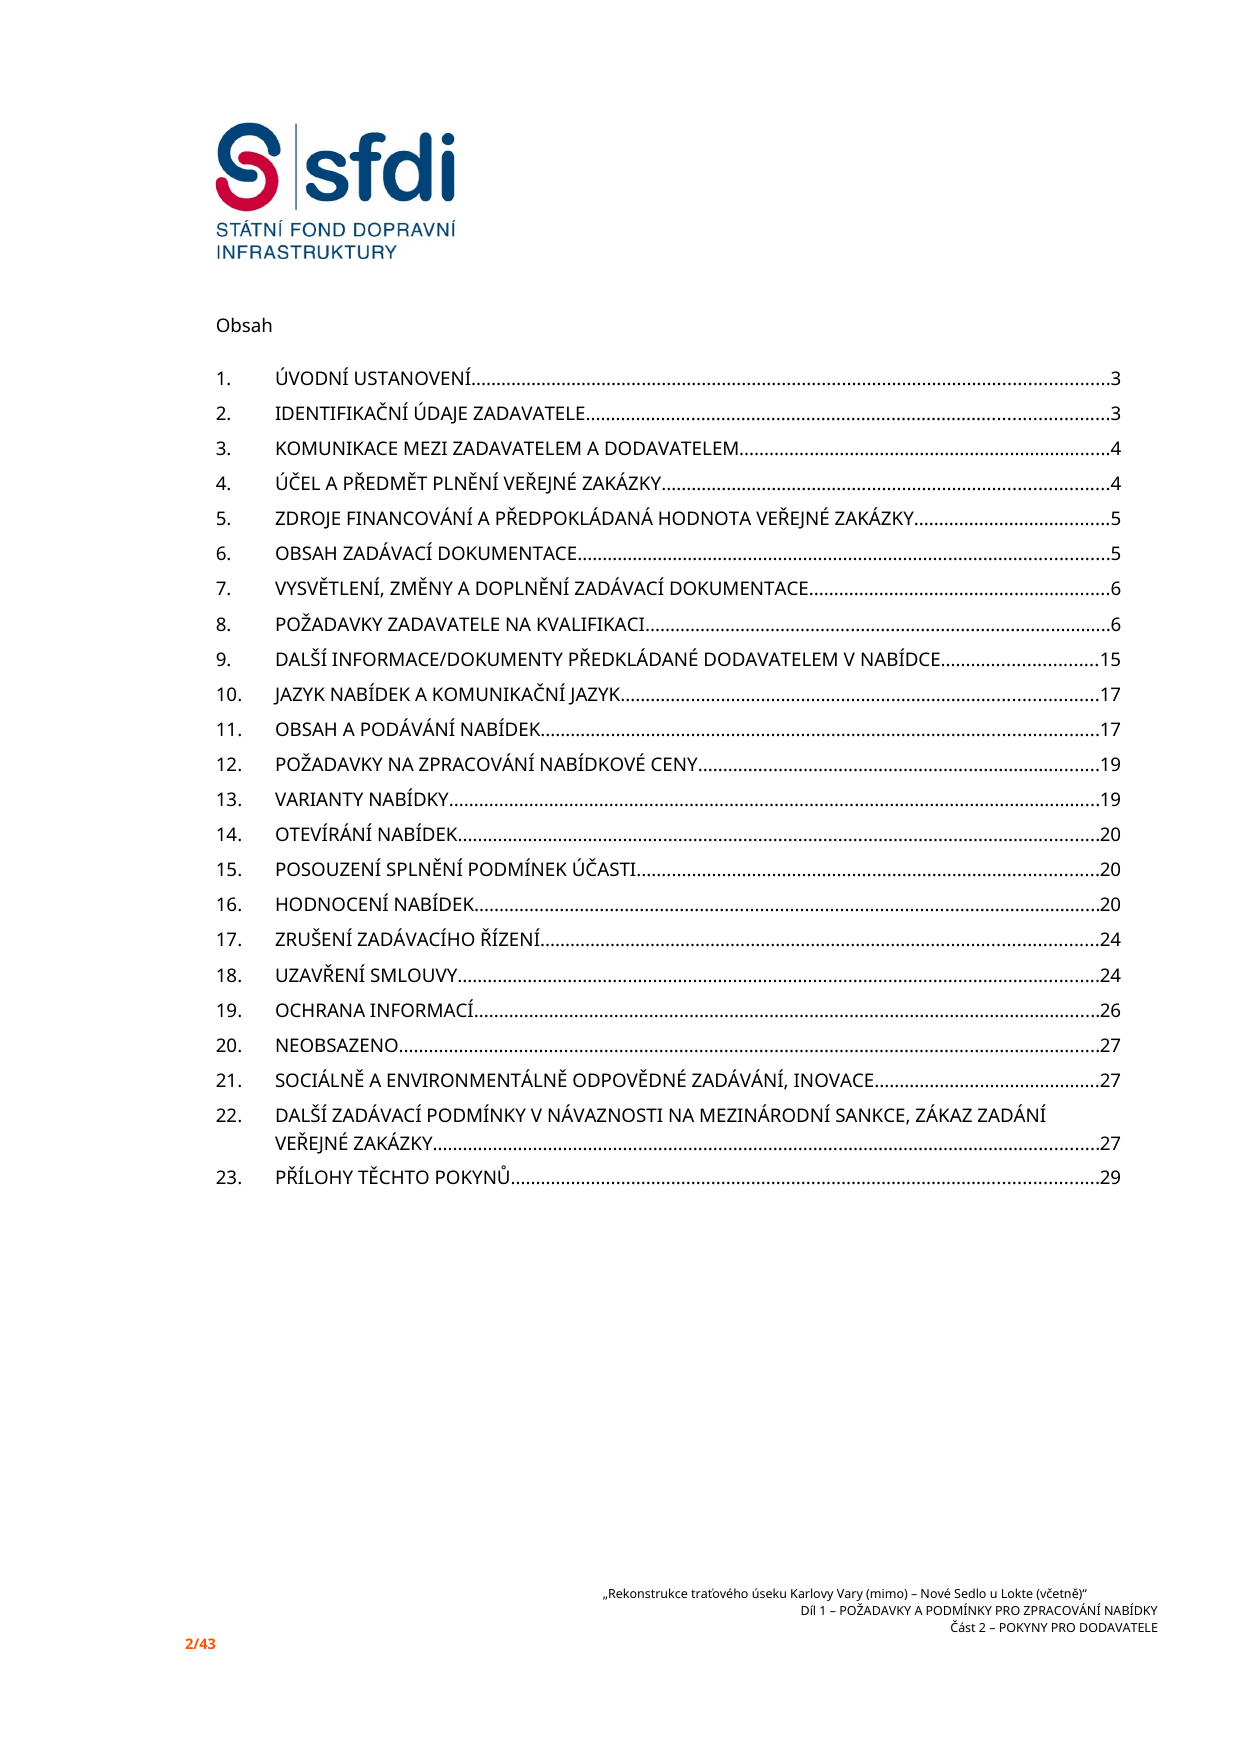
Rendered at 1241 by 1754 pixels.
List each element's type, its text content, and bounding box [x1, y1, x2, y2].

text 17. ZRUŠENÍ ZADÁVACÍHO ŘÍZENÍ 24 [216, 927, 1122, 952]
text 20. NEOBSAZENO 27 [216, 1032, 1122, 1058]
text 6. OBSAH ZADÁVACÍ DOKUMENTACE 5 [216, 541, 1122, 566]
text 1. ÚVODNÍ USTANOVENÍ 3 [216, 365, 1122, 391]
text 7. VYSVĚTLENÍ, ZMĚNY a DOPLNĚNÍ ZADÁVACÍ DOKUMENTACE 6 [216, 576, 1122, 601]
text 13. VARIANTY NABÍDKY 19 [216, 786, 1122, 812]
text 11. OBSAH a PODÁVÁNÍ NABÍDEK 17 [216, 716, 1122, 742]
text 5. ZDROJE FINANCOVÁNÍ a PŘEDPOKLÁDANÁ HODNOTA VEŘEJNÉ ZAKÁZKY 5 [216, 506, 1122, 531]
text Obsah [216, 312, 1122, 338]
text 14. OTEVÍRÁNÍ NABÍDEK 20 [216, 821, 1122, 847]
text 12. POŽADAVKY NA ZPRACOVÁNÍ NABÍDKOVÉ CENY 19 [216, 751, 1122, 777]
picture [215, 120, 456, 259]
text 23. PŘÍLOHY TĚCHTO POKYNŮ 29 [216, 1164, 1122, 1190]
text 4. ÚČEL a PŘEDMĚT PLNĚNÍ VEŘEJNÉ ZAKÁZKY 4 [216, 470, 1122, 496]
text 16. HODNOCENÍ NABÍDEK 20 [216, 892, 1122, 917]
text 3. KOMUNIKACE MEZI ZADAVATELEM a DODAVATELEM 4 [216, 435, 1122, 461]
text 2. IDENTIFIKAČNÍ ÚDAJE ZADAVATELE 3 [216, 400, 1122, 426]
text 21. SOCIÁLNĚ A ENVIRONMENTÁLNĚ ODPOVĚDNÉ ZADÁVÁNÍ, INOVACE 27 [216, 1067, 1122, 1093]
text 9. DALŠÍ INFORMACE/DOKUMENTY PŘEDKLÁDANÉ DODAVATELEM v NABÍDCE 15 [216, 646, 1122, 671]
text 15. POSOUZENÍ SPLNĚNÍ PODMÍNEK ÚČASTI 20 [216, 857, 1122, 882]
text 18. UZAVŘENÍ SMLOUVY 24 [216, 962, 1122, 987]
text 8. POŽADAVKY ZADAVATELE NA KVALIFIKACI 6 [216, 611, 1122, 636]
text 19. OCHRANA INFORMACÍ 26 [216, 997, 1122, 1022]
text 22. Další zadávací podmínky v návaznosti na MEZINÁRODNÍ sankce, zákaz zadání veřejné zakázky 27 [216, 1102, 1122, 1156]
text 10. JAZYK NABÍDEK A KOMUNIKAČNÍ JAZYK 17 [216, 681, 1122, 707]
